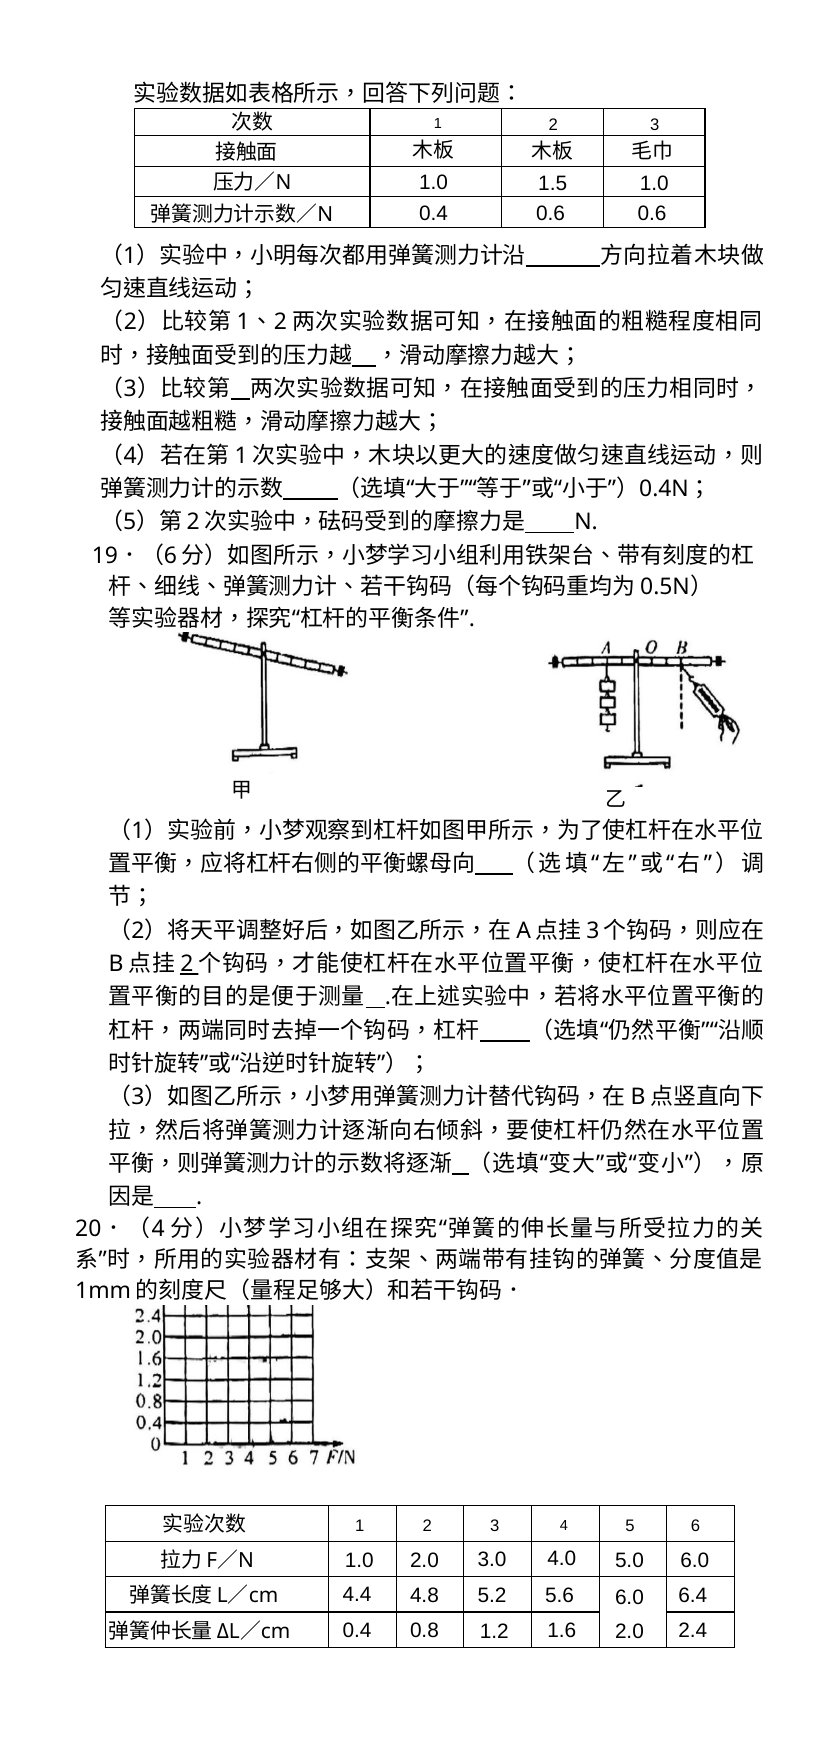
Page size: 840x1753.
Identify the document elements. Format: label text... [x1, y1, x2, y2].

text 乙 [522, 786, 764, 811]
picture [544, 632, 743, 787]
table_cell 6.0 2.0 [600, 1577, 666, 1647]
table_header 4 [532, 1506, 599, 1541]
text 20．（4分）小梦学习小组在探究“弹簧的伸长量与所受拉力的关系”时，所用的实验器材有：支架、两端带有挂钩的弹簧、分度值是1mm的刻度尺（量程足够大）和若干钩码． [75, 1211, 764, 1305]
table_cell 2.0 [397, 1542, 463, 1576]
table_cell 1.0 [604, 167, 704, 196]
table_cell 4.8 [397, 1577, 463, 1611]
picture [172, 632, 352, 774]
table_cell 0.4 [371, 197, 501, 227]
table_header 5 [600, 1506, 666, 1541]
table_cell 木板 [371, 136, 501, 166]
text 杆、细线、弹簧测力计、若干钩码（每个钩码重均为0.5N） [108, 570, 764, 601]
table_cell 接触面 [135, 136, 369, 166]
text （2）将天平调整好后，如图乙所示，在A点挂3个钩码，则应在B点挂2个钩码，才能使杠杆在水平位置平衡，使杠杆在水平位置平衡的目的是便于测量 .在上述实验中，若将水平位置平衡的杠杆，两端同时去掉一个钩码，杠杆 （选填“仍然平衡”“沿顺时针旋转”或“沿逆时针旋转”）； [108, 911, 764, 1078]
table_header 2 [397, 1506, 463, 1541]
text （4）若在第1次实验中，木块以更大的速度做匀速直线运动，则弹簧测力计的示数 （选填“大于”“等于”或“小于”）0.4N； [100, 436, 764, 503]
picture [122, 1305, 365, 1466]
text 甲 [204, 774, 449, 803]
table_cell 0.8 [397, 1613, 463, 1647]
table_cell 5.6 [532, 1577, 599, 1611]
text （2）比较第1、2两次实验数据可知，在接触面的粗糙程度相同时，接触面受到的压力越 ，滑动摩擦力越大； [100, 303, 764, 370]
table_header 次数 [135, 109, 369, 135]
table_cell 6.0 [667, 1542, 734, 1576]
table_cell 0.4 [329, 1613, 396, 1647]
table_cell 5.0 [600, 1542, 666, 1576]
text 等实验器材，探究“杠杆的平衡条件”. [108, 601, 764, 632]
text 19．（6分）如图所示，小梦学习小组利用铁架台、带有刻度的杠 [92, 536, 764, 570]
table_header 实验次数 [106, 1506, 328, 1541]
table_header 6 [667, 1506, 734, 1541]
table_cell 木板 [502, 136, 603, 166]
table_cell 压力／N [135, 167, 369, 196]
table_cell 3.0 [464, 1542, 531, 1576]
table_header 1 [371, 109, 501, 135]
text （3）比较第 两次实验数据可知，在接触面受到的压力相同时，接触面越粗糙，滑动摩擦力越大； [100, 370, 764, 436]
table_cell 弹簧长度L／cm [106, 1577, 328, 1611]
table_cell 5.2 [464, 1577, 531, 1611]
table_cell 弹簧仲长量ΔL／cm [106, 1613, 328, 1647]
table_cell 4.4 [329, 1577, 396, 1611]
text （1）实验前，小梦观察到杠杆如图甲所示，为了使杠杆在水平位置平衡，应将杠杆右侧的平衡螺母向 （选填“左”或“右”）调节； [108, 811, 764, 911]
table_cell 0.6 [604, 197, 704, 227]
text （1）实验中，小明每次都用弹簧测力计沿 方向拉着木块做匀速直线运动； [100, 236, 764, 303]
table_cell 2.4 [667, 1613, 734, 1647]
table_cell 1.6 [532, 1613, 599, 1647]
table_cell 弹簧测力计示数／N [135, 197, 369, 227]
table_cell 6.4 [667, 1577, 734, 1611]
table_header 1 [329, 1506, 396, 1541]
table_cell 拉力F／N [106, 1542, 328, 1576]
text 实验数据如表格所示，回答下列问题： [100, 75, 764, 108]
table_cell 1.0 [329, 1542, 396, 1576]
table_cell 1.2 [464, 1613, 531, 1647]
table_header 2 [502, 109, 603, 135]
table_cell 4.0 [532, 1542, 599, 1576]
text （3）如图乙所示，小梦用弹簧测力计替代钩码，在B点竖直向下拉，然后将弹簧测力计逐渐向右倾斜，要使杠杆仍然在水平位置平衡，则弹簧测力计的示数将逐渐 （选填“变大”或“变小”），原因是 . [108, 1078, 764, 1211]
table_cell 1.5 [502, 167, 603, 196]
table_cell 1.0 [371, 167, 501, 196]
table_header 3 [464, 1506, 531, 1541]
table_header 3 [604, 109, 704, 135]
table_cell 0.6 [502, 197, 603, 227]
text （5）第2次实验中，砝码受到的摩擦力是 N. [100, 503, 764, 536]
table_cell 毛巾 [604, 136, 704, 166]
